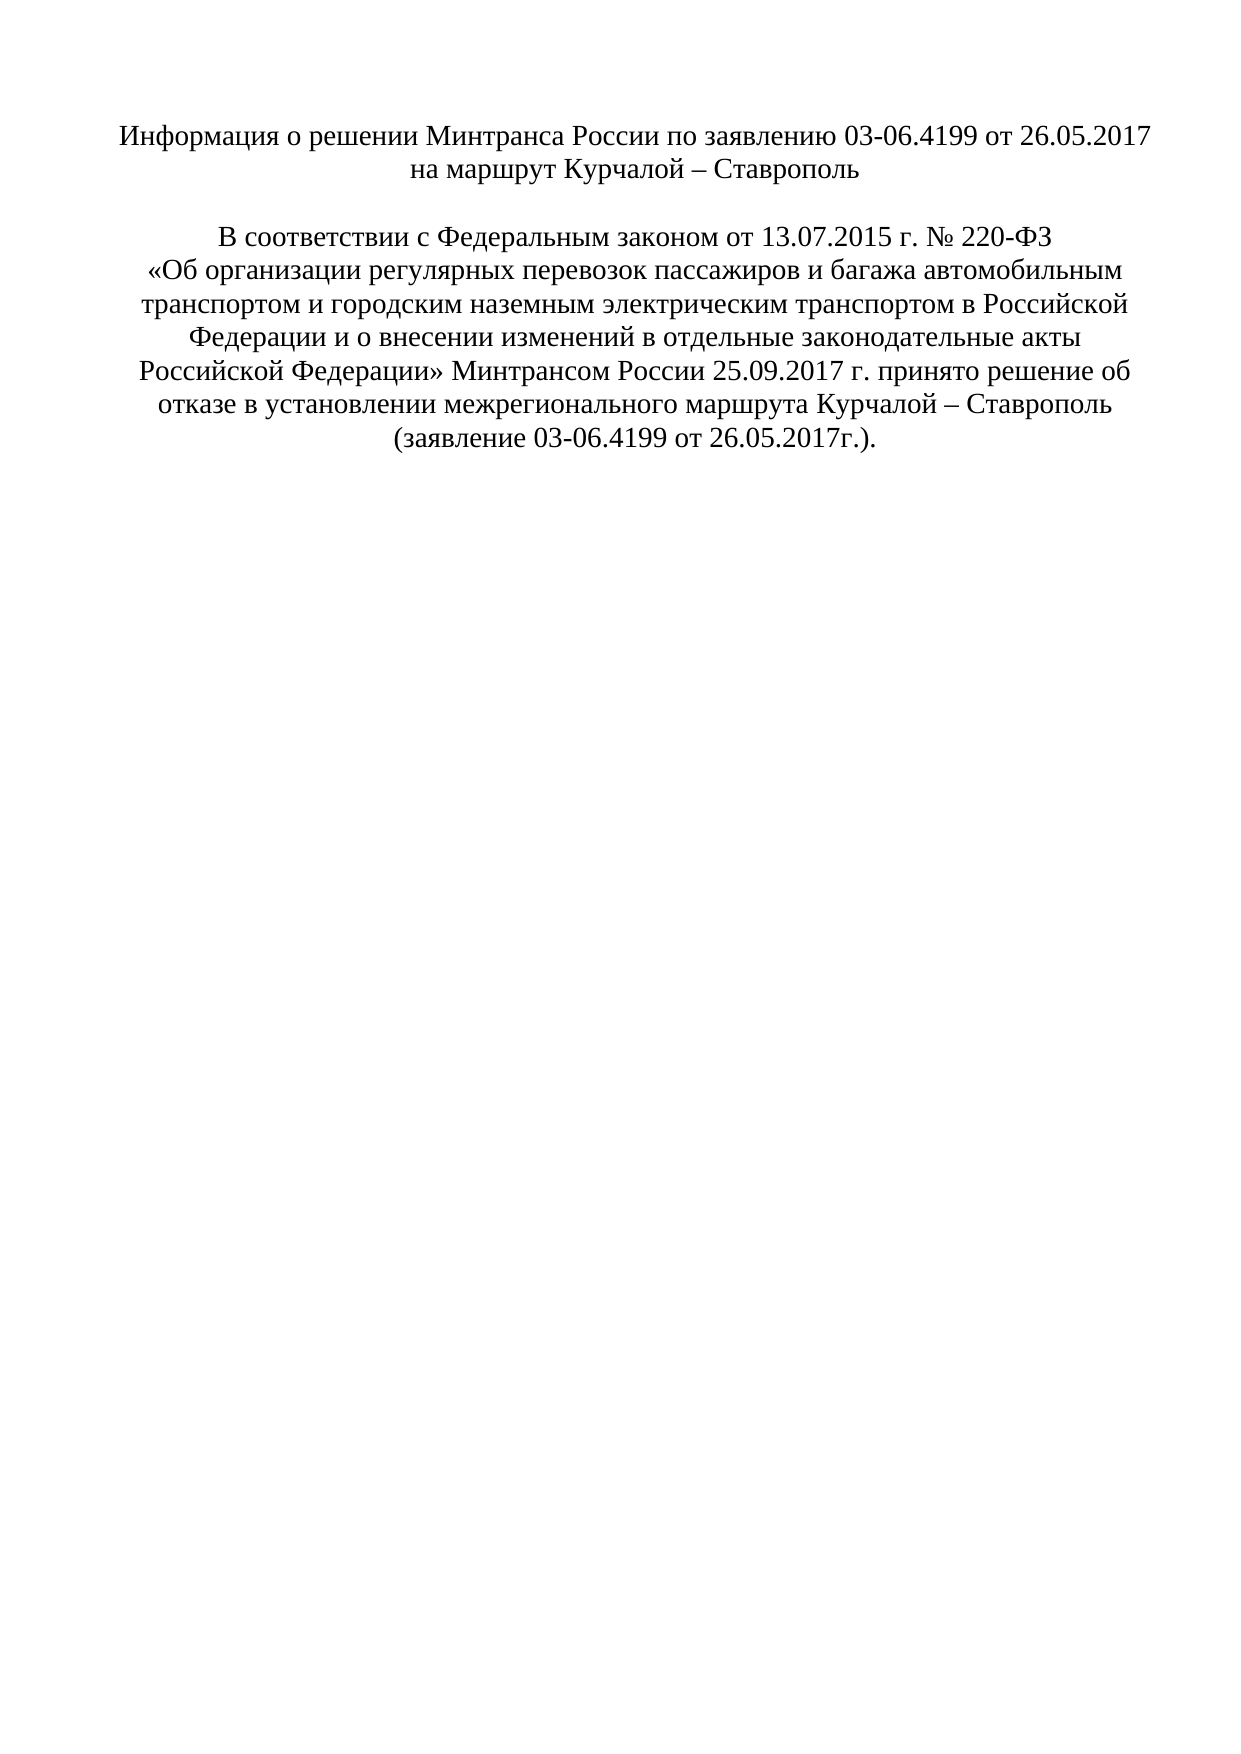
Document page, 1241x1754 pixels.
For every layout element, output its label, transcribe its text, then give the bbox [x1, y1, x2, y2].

text Информация о решении Минтранса России по заявлению 03-06.4199 от 26.05.2017 на маршрут Курчалой – Ставрополь [118, 118, 1152, 185]
text В соответствии с Федеральным законом от 13.07.2015 г. № 220-ФЗ «Об организации регулярных перевозок пассажиров и багажа автомобильным транспортом и городским наземным электрическим транспортом в Российской Федерации и о внесении изменений в отдельные законодательные акты Российской Федерации» Минтрансом России 25.09.2017 г. принято решение об отказе в установлении межрегионального маршрута Курчалой – Ставрополь (заявление 03-06.4199 от 26.05.2017г.). [118, 219, 1152, 453]
